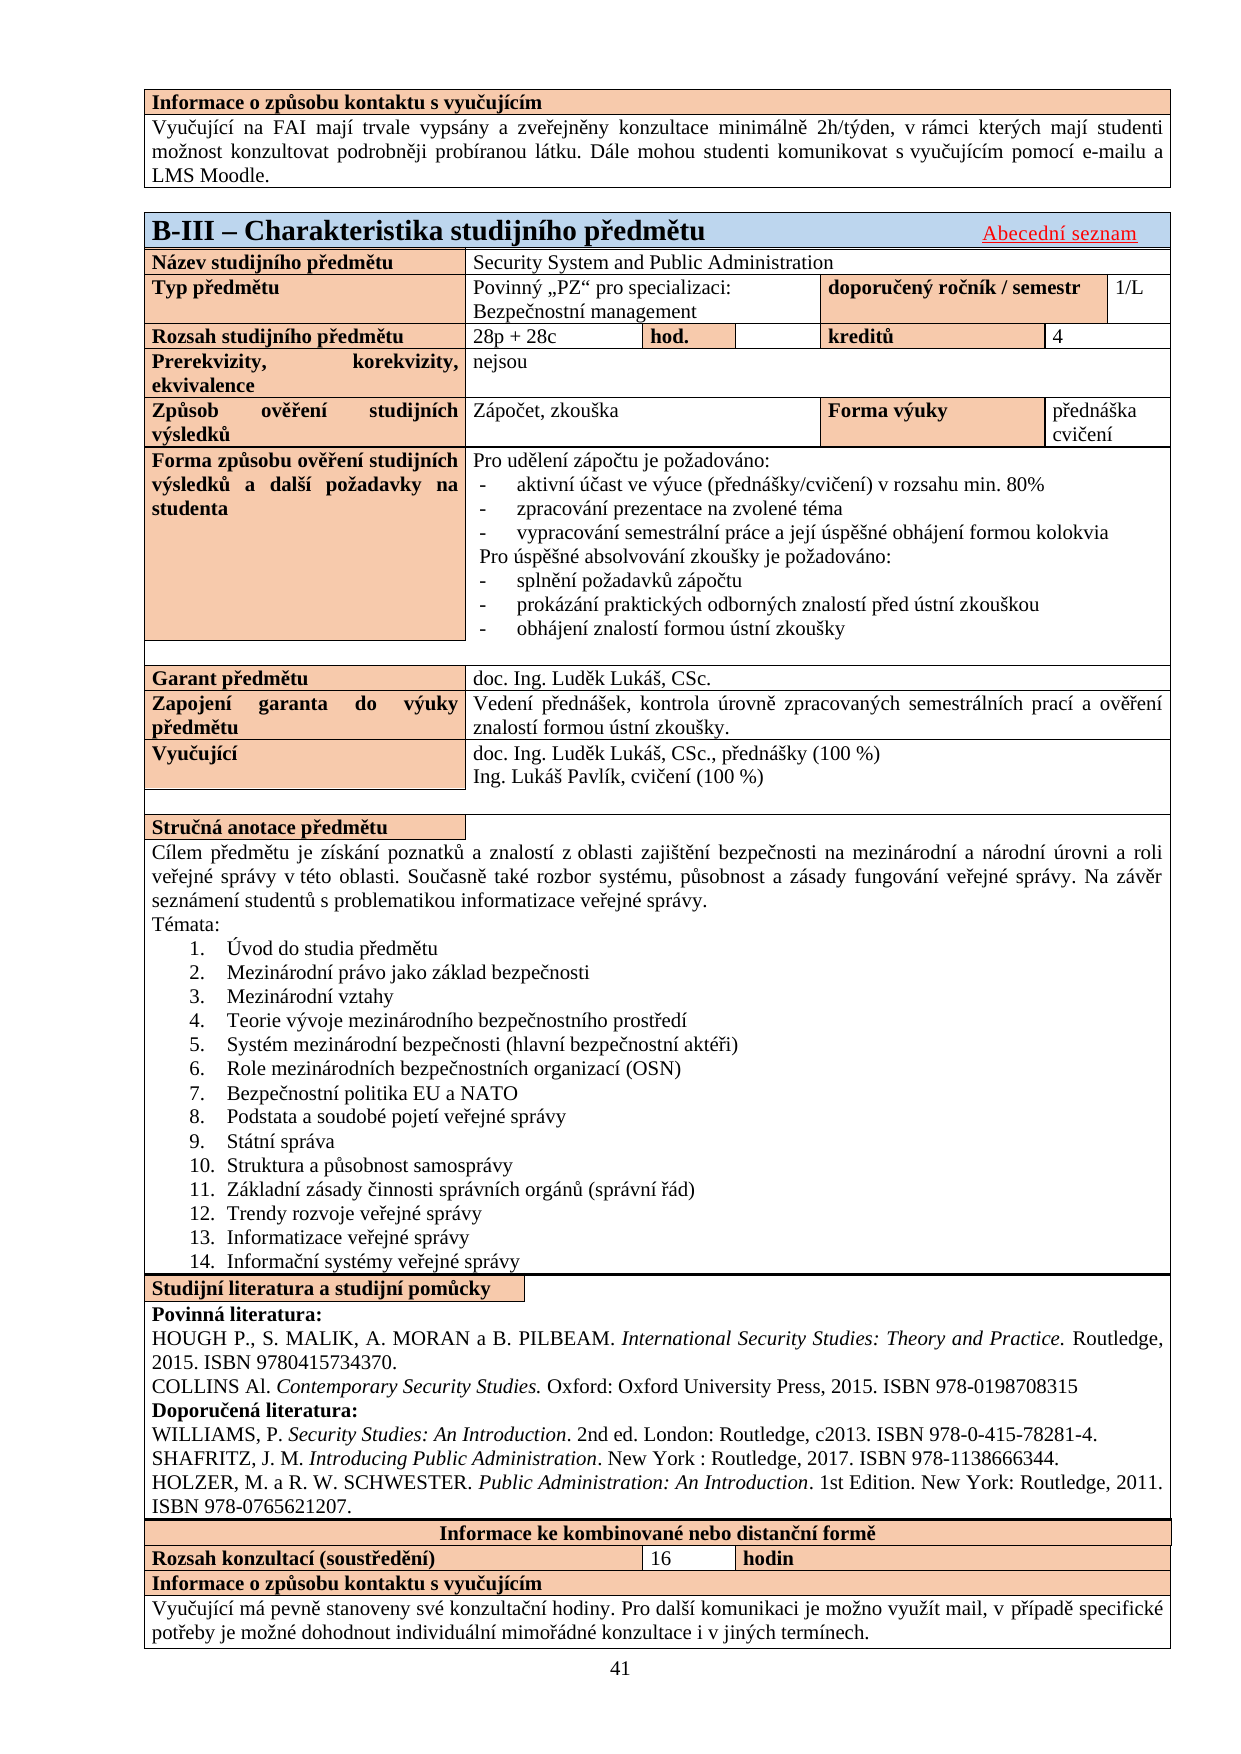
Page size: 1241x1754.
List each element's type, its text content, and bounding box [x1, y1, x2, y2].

table_cell doc. Ing. Luděk Lukáš, CSc. [466, 666, 1170, 690]
table_cell [525, 1276, 1170, 1301]
table_cell Forma výuky [821, 398, 1044, 446]
table_cell Vedení přednášek, kontrola úrovně zpracovaných semestrálních prací a ověření znalostí formou ústní zkoušky. [466, 691, 1170, 739]
table_cell nejsou [466, 349, 1170, 397]
table_cell Informace ke kombinované nebo distanční formě [145, 1521, 1171, 1545]
table_cell Cílem předmětu je získání poznatků a znalostí z oblasti zajištění bezpečnosti na mezinárodní a národní úrovni a roli veřejné správy v této oblasti. Současně také rozbor systému, působnost a zásady fungování veřejné správy. Na závěr seznámení studentů s problematikou informatizace veřejné správy. Témata: Úvod do studia předmětu Mezinárodní právo jako základ bezpečnosti Mezinárodní vztahy Teorie vývoje mezinárodního bezpečnostního prostředí Systém mezinárodní bezpečnosti (hlavní bezpečnostní aktéři) Role mezinárodních bezpečnostních organizací (OSN) Bezpečnostní politika EU a NATO Podstata a soudobé pojetí veřejné správy Státní správa Struktura a působnost samosprávy Základní zásady činnosti správních orgánů (správní řád) Trendy rozvoje veřejné správy Informatizace veřejné správy Informační systémy veřejné správy [145, 839, 1170, 1273]
table_cell Typ předmětu [145, 275, 465, 323]
table_cell Forma způsobu ověření studijních výsledků a další požadavky na studenta [145, 448, 465, 640]
table_cell Prerekvizity, korekvizity, ekvivalence [145, 349, 465, 397]
table_cell Zápočet, zkouška [466, 398, 820, 446]
table_cell Povinná literatura: Hough P., S. Malik, A. Moran a B. Pilbeam. International Security Studies: Theory and Practice. Routledge, 2015. ISBN 9780415734370. Collins Al. Contemporary Security Studies. : Press, 2015. ISBN 978-0198708315 Doporučená literatura: WILLIAMS, P. Security Studies: An Introduction. 2nd ed. London: Routledge, c2013. ISBN 978-0-415-78281-4. SHAFRITZ, J. M. Introducing Public Administration. New York : Routledge, 2017. ISBN 978-1138666344. HOLZER, M. a R. W. SCHWESTER. Public Administration: An Introduction. 1st Edition. New York: Routledge, 2011. ISBN 978-0765621207. [145, 1301, 1170, 1518]
table_cell Vyučující má pevně stanoveny své konzultační hodiny. Pro další komunikaci je možno využít mail, v případě specifické potřeby je možné dohodnout individuální mimořádné konzultace i v jiných termínech. [145, 1596, 1170, 1648]
table_cell 16 [643, 1546, 735, 1570]
table_cell Garant předmětu [145, 666, 465, 690]
table_cell doporučený ročník / semestr [821, 275, 1107, 323]
table_cell Stručná anotace předmětu [145, 815, 465, 839]
table_cell Pro udělení zápočtu je požadováno: aktivní účast ve výuce (přednášky/cvičení) v rozsahu min. 80% zpracování prezentace na zvolené téma vypracování semestrální práce a její úspěšné obhájení formou kolokvia Pro úspěšné absolvování zkoušky je požadováno: splnění požadavků zápočtu prokázání praktických odborných znalostí před ústní zkouškou obhájení znalostí formou ústní zkoušky [466, 448, 1170, 640]
table_cell hodin [736, 1546, 1170, 1570]
table_cell Studijní literatura a studijní pomůcky [145, 1276, 524, 1301]
table_cell Rozsah studijního předmětu [145, 324, 465, 348]
table_cell Název studijního předmětu [145, 250, 465, 274]
table_cell [736, 324, 820, 348]
table_cell hod. [643, 324, 735, 348]
table_cell přednáška cvičení [1046, 398, 1170, 446]
table_cell Povinný „PZ“ pro specializaci: Bezpečnostní management [466, 275, 820, 323]
table_cell doc. Ing. Luděk Lukáš, CSc., přednášky (100 %) Ing. Lukáš Pavlík, cvičení (100 %) [466, 740, 1170, 788]
table_cell Rozsah konzultací (soustředění) [145, 1546, 642, 1570]
table_cell Security System and Public Administration [466, 250, 1170, 274]
table_cell [466, 815, 1170, 839]
table_cell 4 [1046, 324, 1170, 348]
table_cell [145, 640, 1170, 665]
table_header B-III – Charakteristika studijního předmětu [145, 213, 1170, 247]
table_cell 1/L [1108, 275, 1170, 323]
table_cell Vyučující na FAI mají trvale vypsány a zveřejněny konzultace minimálně 2h/týden, v rámci kterých mají studenti možnost konzultovat podrobněji probíranou látku. Dále mohou studenti komunikovat s vyučujícím pomocí e-mailu a LMS Moodle. [145, 115, 1170, 187]
table_cell Informace o způsobu kontaktu s vyučujícím [145, 1571, 1170, 1595]
table_cell kreditů [821, 324, 1044, 348]
table_cell Informace o způsobu kontaktu s vyučujícím [145, 90, 1170, 114]
table_cell Vyučující [145, 740, 465, 788]
table_cell 28p + 28c [466, 324, 642, 348]
table_cell [145, 789, 1170, 814]
table_cell Způsob ověření studijních výsledků [145, 398, 465, 446]
table_cell Zapojení garanta do výuky předmětu [145, 691, 465, 739]
